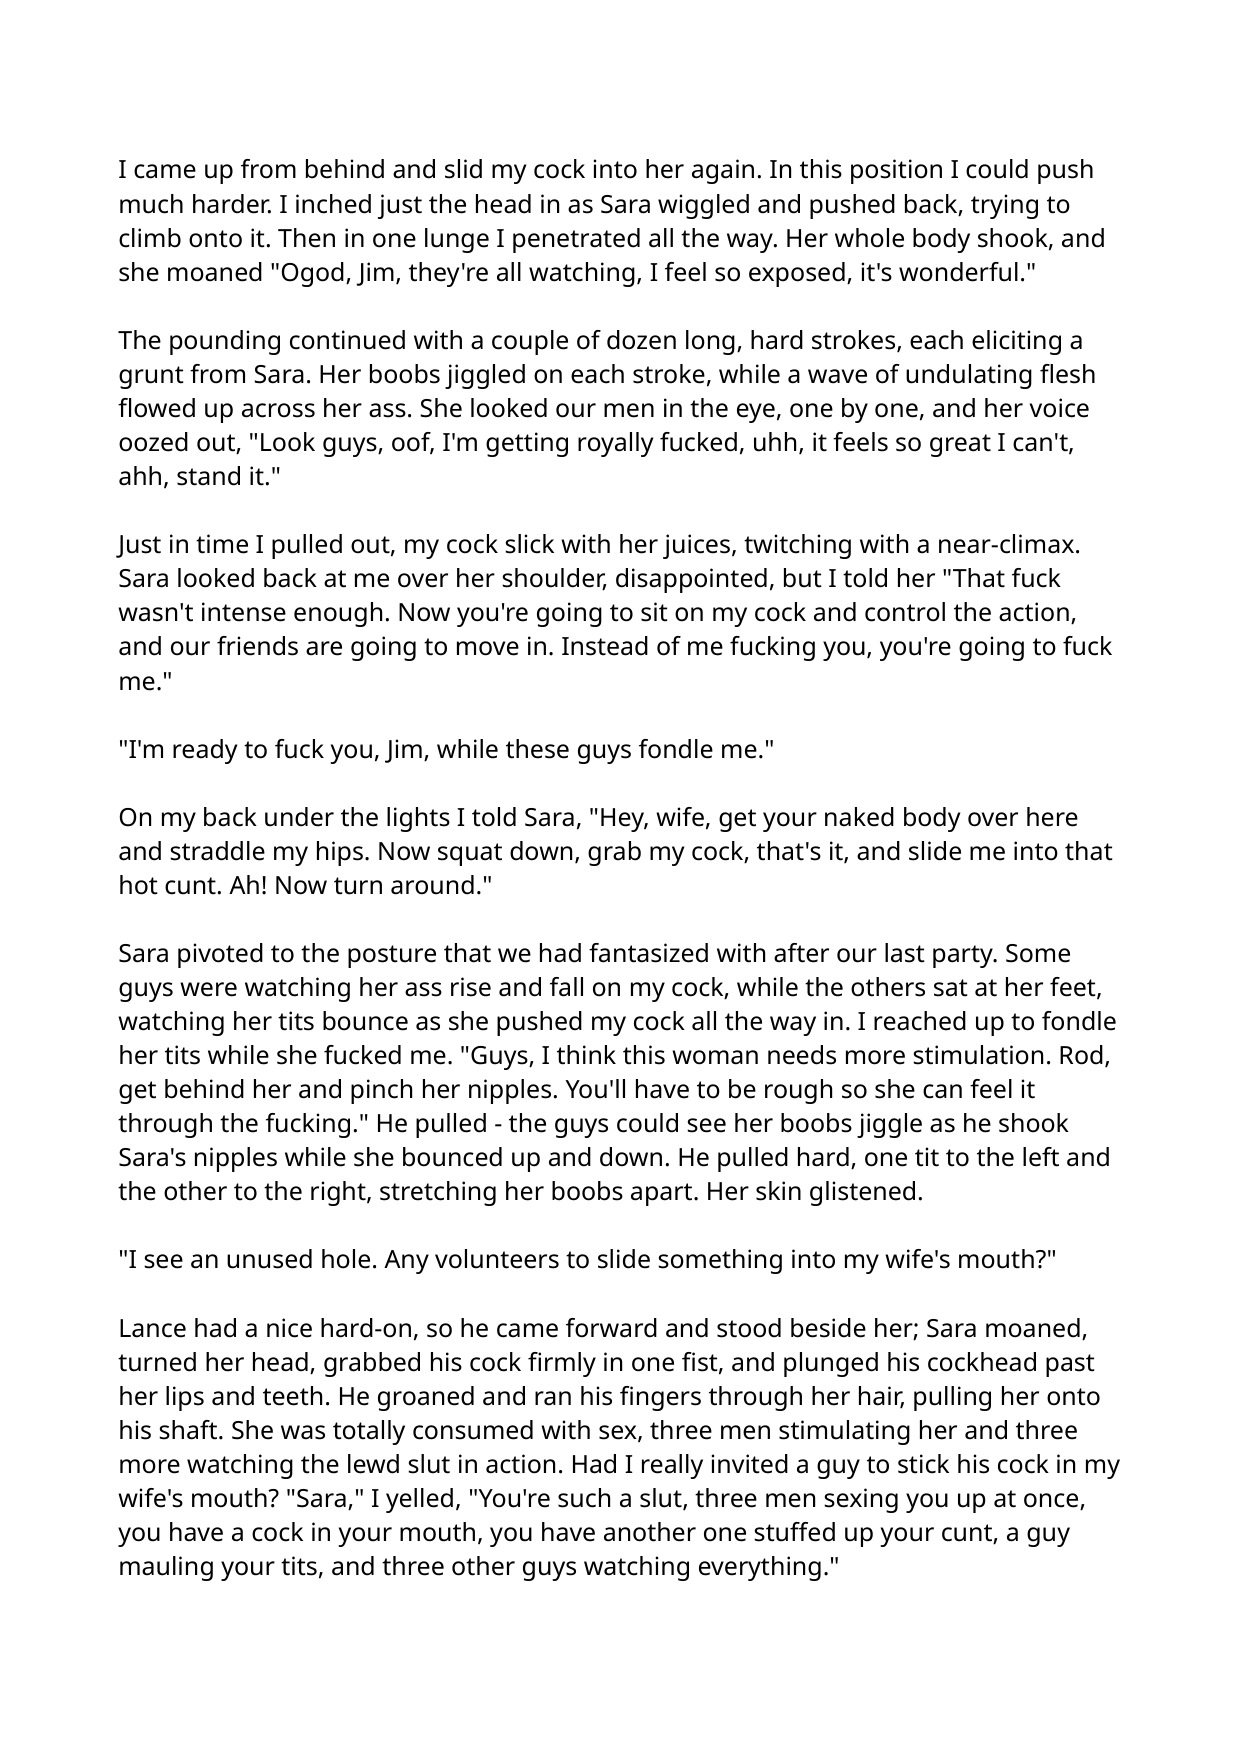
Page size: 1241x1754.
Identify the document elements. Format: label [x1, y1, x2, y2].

text [118, 118, 1122, 1617]
